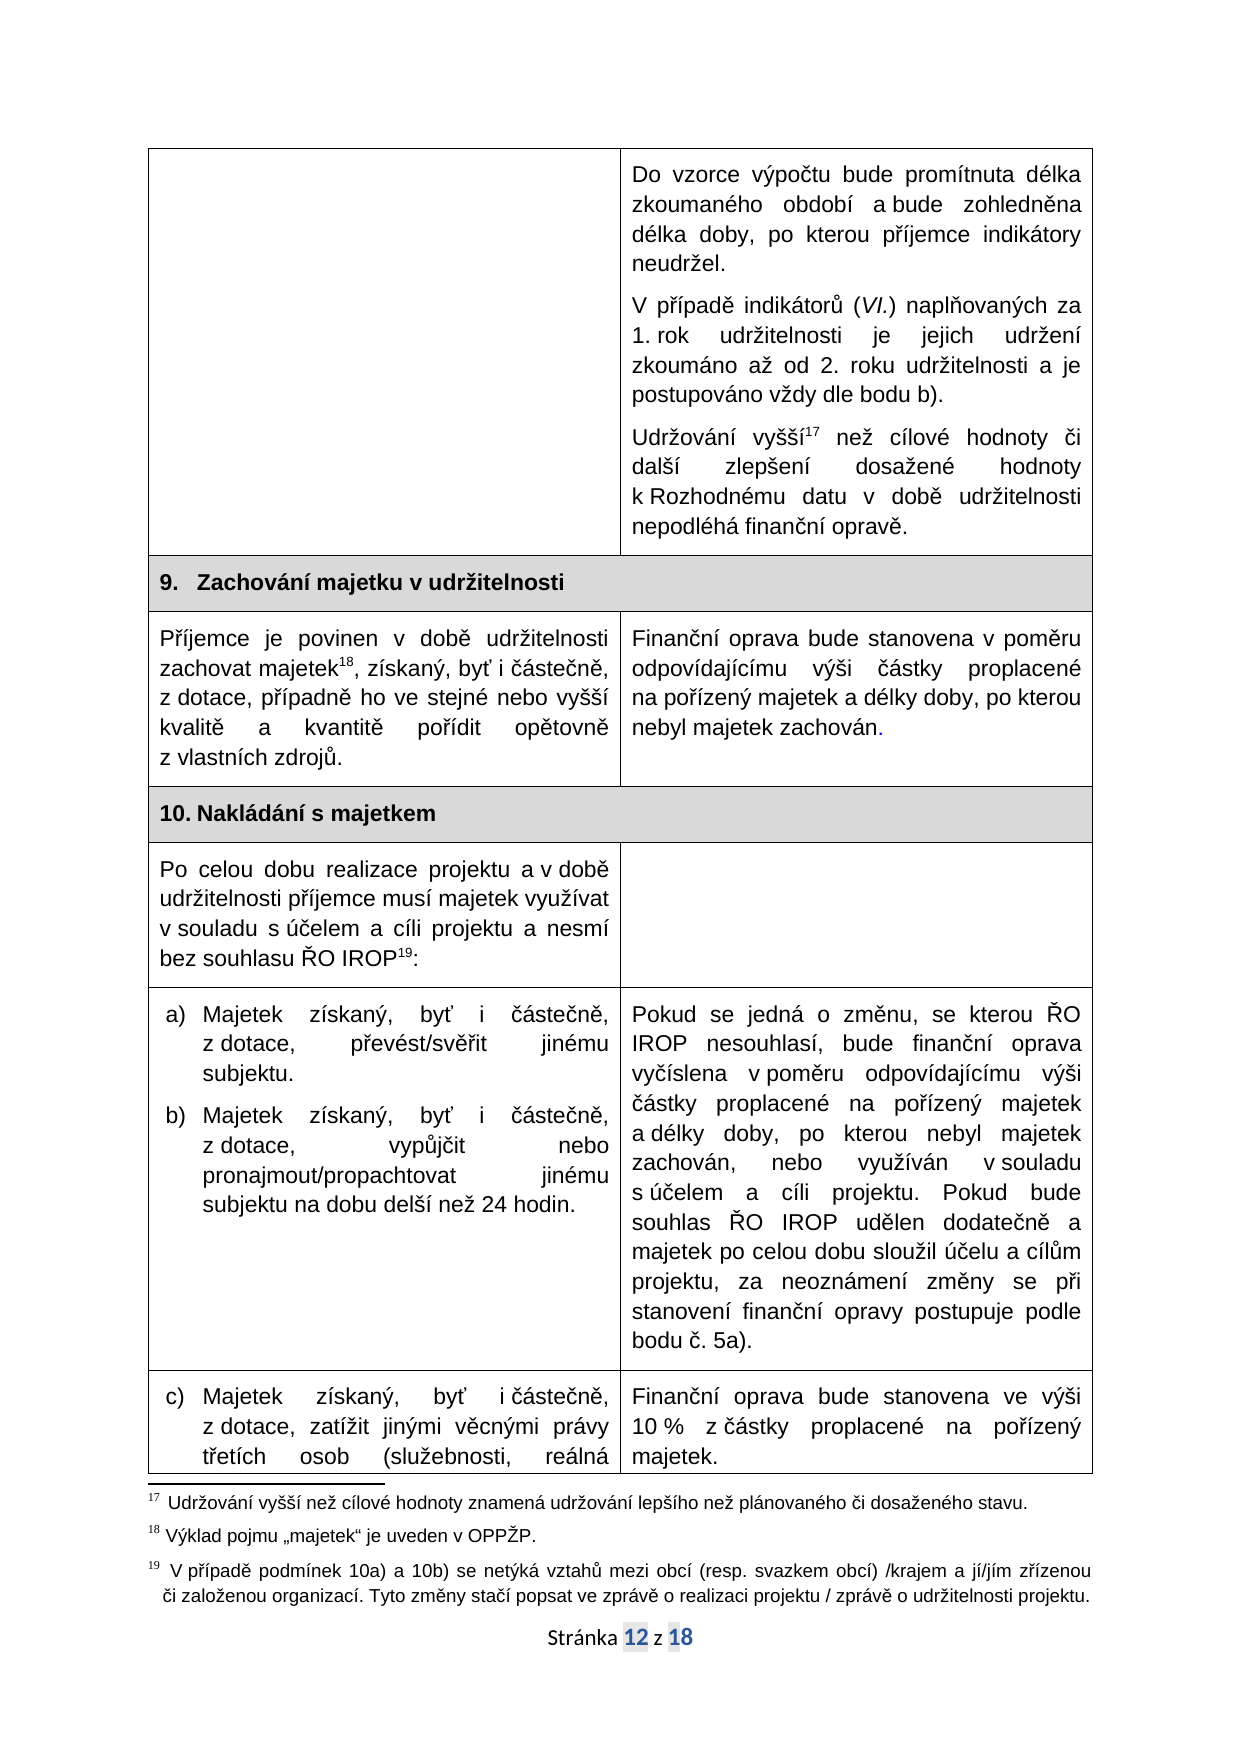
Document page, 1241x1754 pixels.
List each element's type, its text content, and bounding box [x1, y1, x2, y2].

table_cell Majetek získaný, byť i částečně, z dotace, převést/svěřit jinému subjektu. Majetek získaný, byť i částečně, z dotace, vypůjčit nebo pronajmout/propachtovat jinému subjektu na dobu delší než 24 hodin. [149, 988, 620, 1370]
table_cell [621, 149, 1092, 555]
table_cell Pokud se jedná o změnu, se kterou ŘO IROP nesouhlasí, bude finanční oprava vyčíslena v poměru odpovídajícímu výši částky proplacené na pořízený majetek a délky doby, po kterou nebyl majetek zachován, nebo využíván v souladu s účelem a cíli projektu. Pokud bude souhlas ŘO IROP udělen dodatečně a majetek po celou dobu sloužil účelu a cílům projektu, za neoznámení změny se při stanovení finanční opravy postupuje podle bodu č. 5a). [621, 988, 1092, 1370]
table_cell Po celou dobu realizace projektu a v době udržitelnosti příjemce musí majetek využívat v souladu s účelem a cíli projektu a nesmí bez souhlasu ŘO IROP: [149, 843, 620, 987]
table_cell [621, 843, 1092, 987]
table_cell Finanční oprava bude stanovena v poměru odpovídajícímu výši částky proplacené na pořízený majetek a délky doby, po kterou nebyl majetek zachován. [621, 612, 1092, 786]
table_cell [149, 1371, 620, 1473]
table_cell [149, 149, 620, 555]
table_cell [621, 1371, 1092, 1473]
table_cell Příjemce je povinen v době udržitelnosti zachovat majetek, získaný, byť i částečně, z dotace, případně ho ve stejné nebo vyšší kvalitě a kvantitě pořídit opětovně z vlastních zdrojů. [149, 612, 620, 786]
table_cell Nakládání s majetkem [149, 787, 1092, 842]
table_cell Zachování majetku v udržitelnosti [149, 556, 1092, 611]
